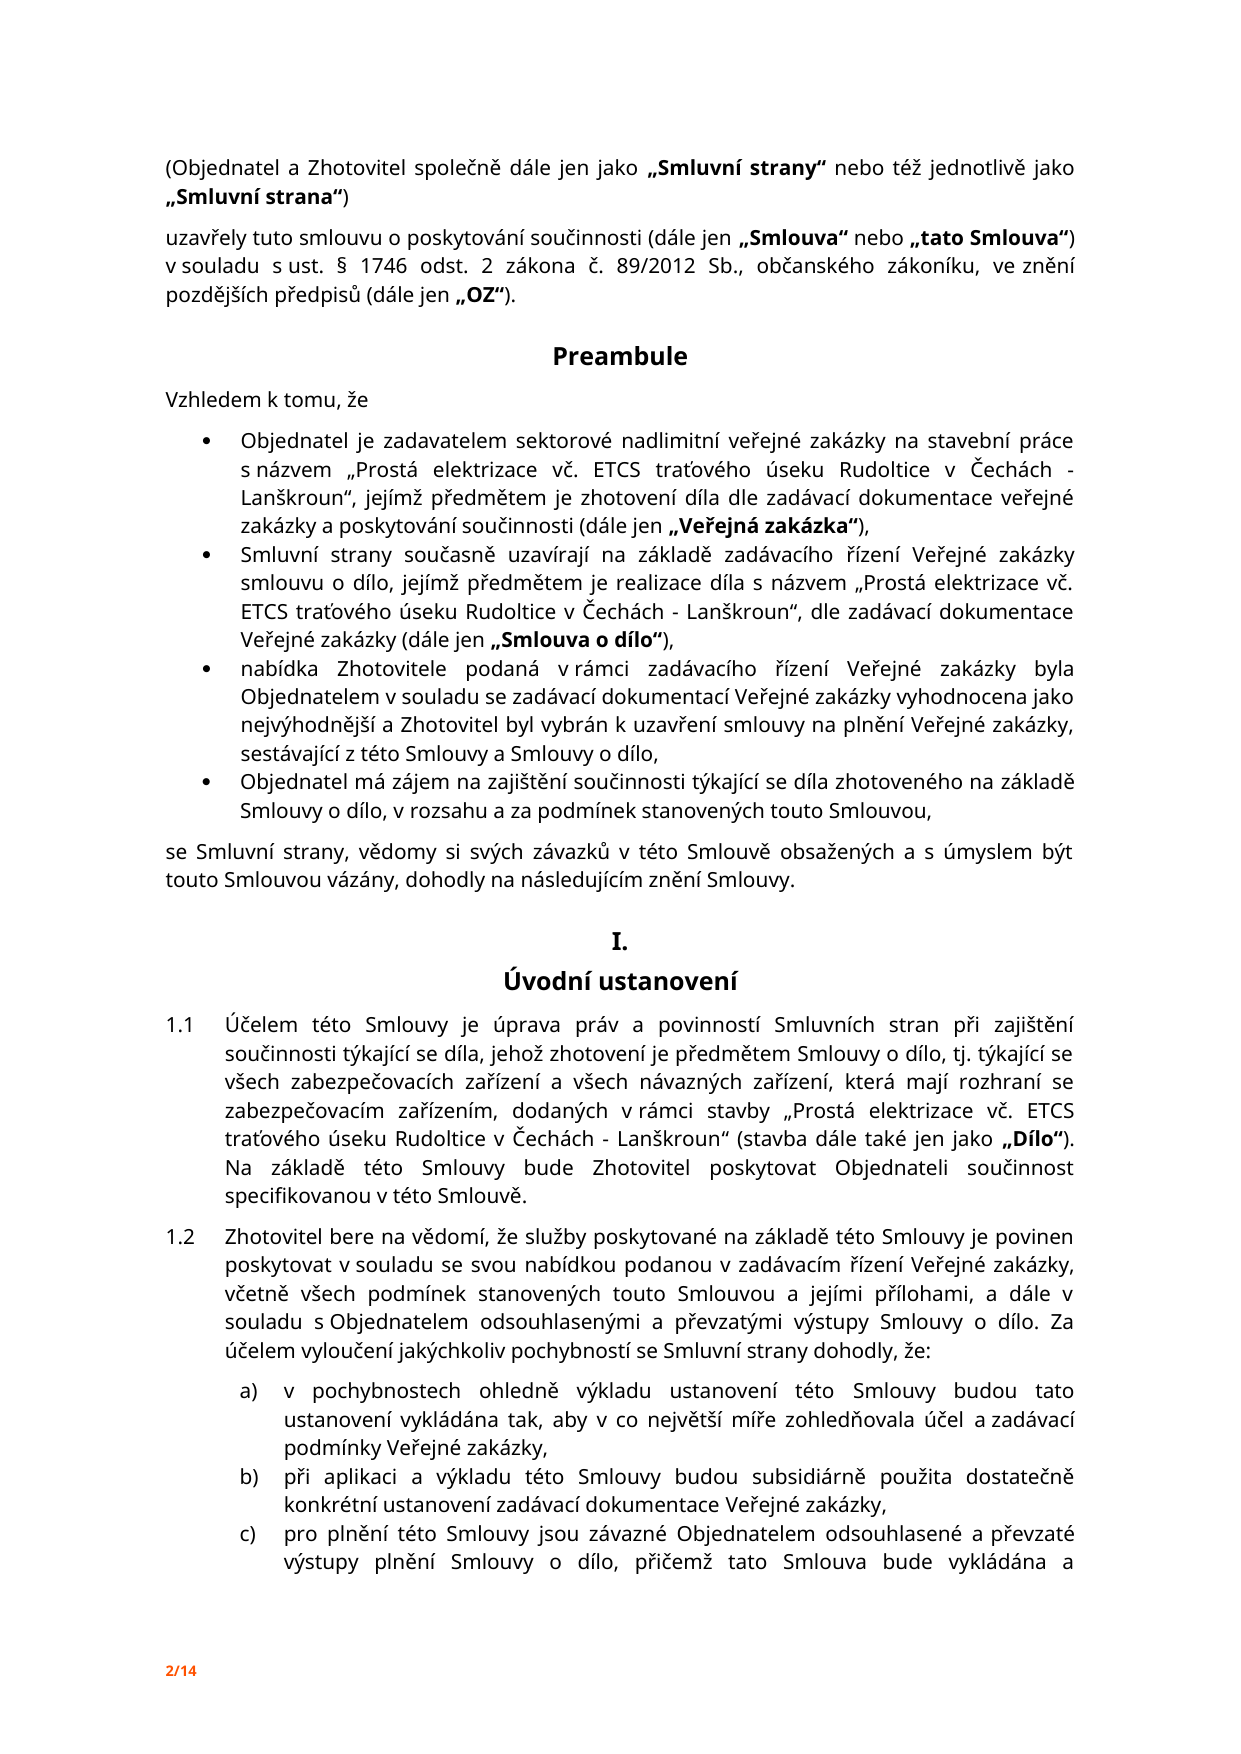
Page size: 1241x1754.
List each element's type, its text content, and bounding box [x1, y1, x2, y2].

text Preambule [165, 333, 1075, 373]
text (Objednatel a Zhotovitel společně dále jen jako „Smluvní strany“ nebo též jednotlivě jako „Smluvní strana“) [165, 153, 1075, 210]
list Objednatel má zájem na zajištění součinnosti týkající se díla zhotoveného na základě Smlouvy o dílo, v rozsahu a za podmínek stanovených touto Smlouvou, [203, 767, 1075, 824]
list při aplikaci a výkladu této Smlouvy budou subsidiárně použita dostatečně konkrétní ustanovení zadávací dokumentace Veřejné zakázky, [239, 1462, 1075, 1519]
text I. Úvodní ustanovení [165, 919, 1075, 998]
list Účelem této Smlouvy je úprava práv a povinností Smluvních stran při zajištění součinnosti týkající se díla, jehož zhotovení je předmětem Smlouvy o dílo, tj. týkající se všech zabezpečovacích zařízení a všech návazných zařízení, která mají rozhraní se zabezpečovacím zařízením, dodaných v rámci stavby „Prostá elektrizace vč. ETCS traťového úseku Rudoltice v Čechách - Lanškroun“ (stavba dále také jen jako „Dílo“). Na základě této Smlouvy bude Zhotovitel poskytovat Objednateli součinnost specifikovanou v této Smlouvě. [165, 1010, 1075, 1209]
list Smluvní strany současně uzavírají na základě zadávacího řízení Veřejné zakázky smlouvu o dílo, jejímž předmětem je realizace díla s názvem „Prostá elektrizace vč. ETCS traťového úseku Rudoltice v Čechách - Lanškroun“, dle zadávací dokumentace Veřejné zakázky (dále jen „Smlouva o dílo“), [203, 540, 1075, 654]
list v pochybnostech ohledně výkladu ustanovení této Smlouvy budou tato ustanovení vykládána tak, aby v co největší míře zohledňovala účel a zadávací podmínky Veřejné zakázky, [239, 1377, 1075, 1462]
list Objednatel je zadavatelem sektorové nadlimitní veřejné zakázky na stavební práce s názvem „Prostá elektrizace vč. ETCS traťového úseku Rudoltice v Čechách - Lanškroun“, jejímž předmětem je zhotovení díla dle zadávací dokumentace veřejné zakázky a poskytování součinnosti (dále jen „Veřejná zakázka“), [203, 426, 1075, 540]
text uzavřely tuto smlouvu o poskytování součinnosti (dále jen „Smlouva“ nebo „tato Smlouva“) v souladu s ust. § 1746 odst. 2 zákona č. 89/2012 Sb., občanského zákoníku, ve znění pozdějších předpisů (dále jen „OZ“). [165, 223, 1075, 308]
text Vzhledem k tomu, že [165, 385, 1075, 414]
list Zhotovitel bere na vědomí, že služby poskytované na základě této Smlouvy je povinen poskytovat v souladu se svou nabídkou podanou v zadávacím řízení Veřejné zakázky, včetně všech podmínek stanovených touto Smlouvou a jejími přílohami, a dále v souladu s Objednatelem odsouhlasenými a převzatými výstupy Smlouvy o dílo. Za účelem vyloučení jakýchkoliv pochybností se Smluvní strany dohodly, že: [165, 1222, 1075, 1364]
text se Smluvní strany, vědomy si svých závazků v této Smlouvě obsažených a s úmyslem být touto Smlouvou vázány, dohodly na následujícím znění Smlouvy. [165, 837, 1075, 894]
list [239, 1519, 1075, 1576]
list nabídka Zhotovitele podaná v rámci zadávacího řízení Veřejné zakázky byla Objednatelem v souladu se zadávací dokumentací Veřejné zakázky vyhodnocena jako nejvýhodnější a Zhotovitel byl vybrán k uzavření smlouvy na plnění Veřejné zakázky, sestávající z této Smlouvy a Smlouvy o dílo, [203, 654, 1075, 767]
